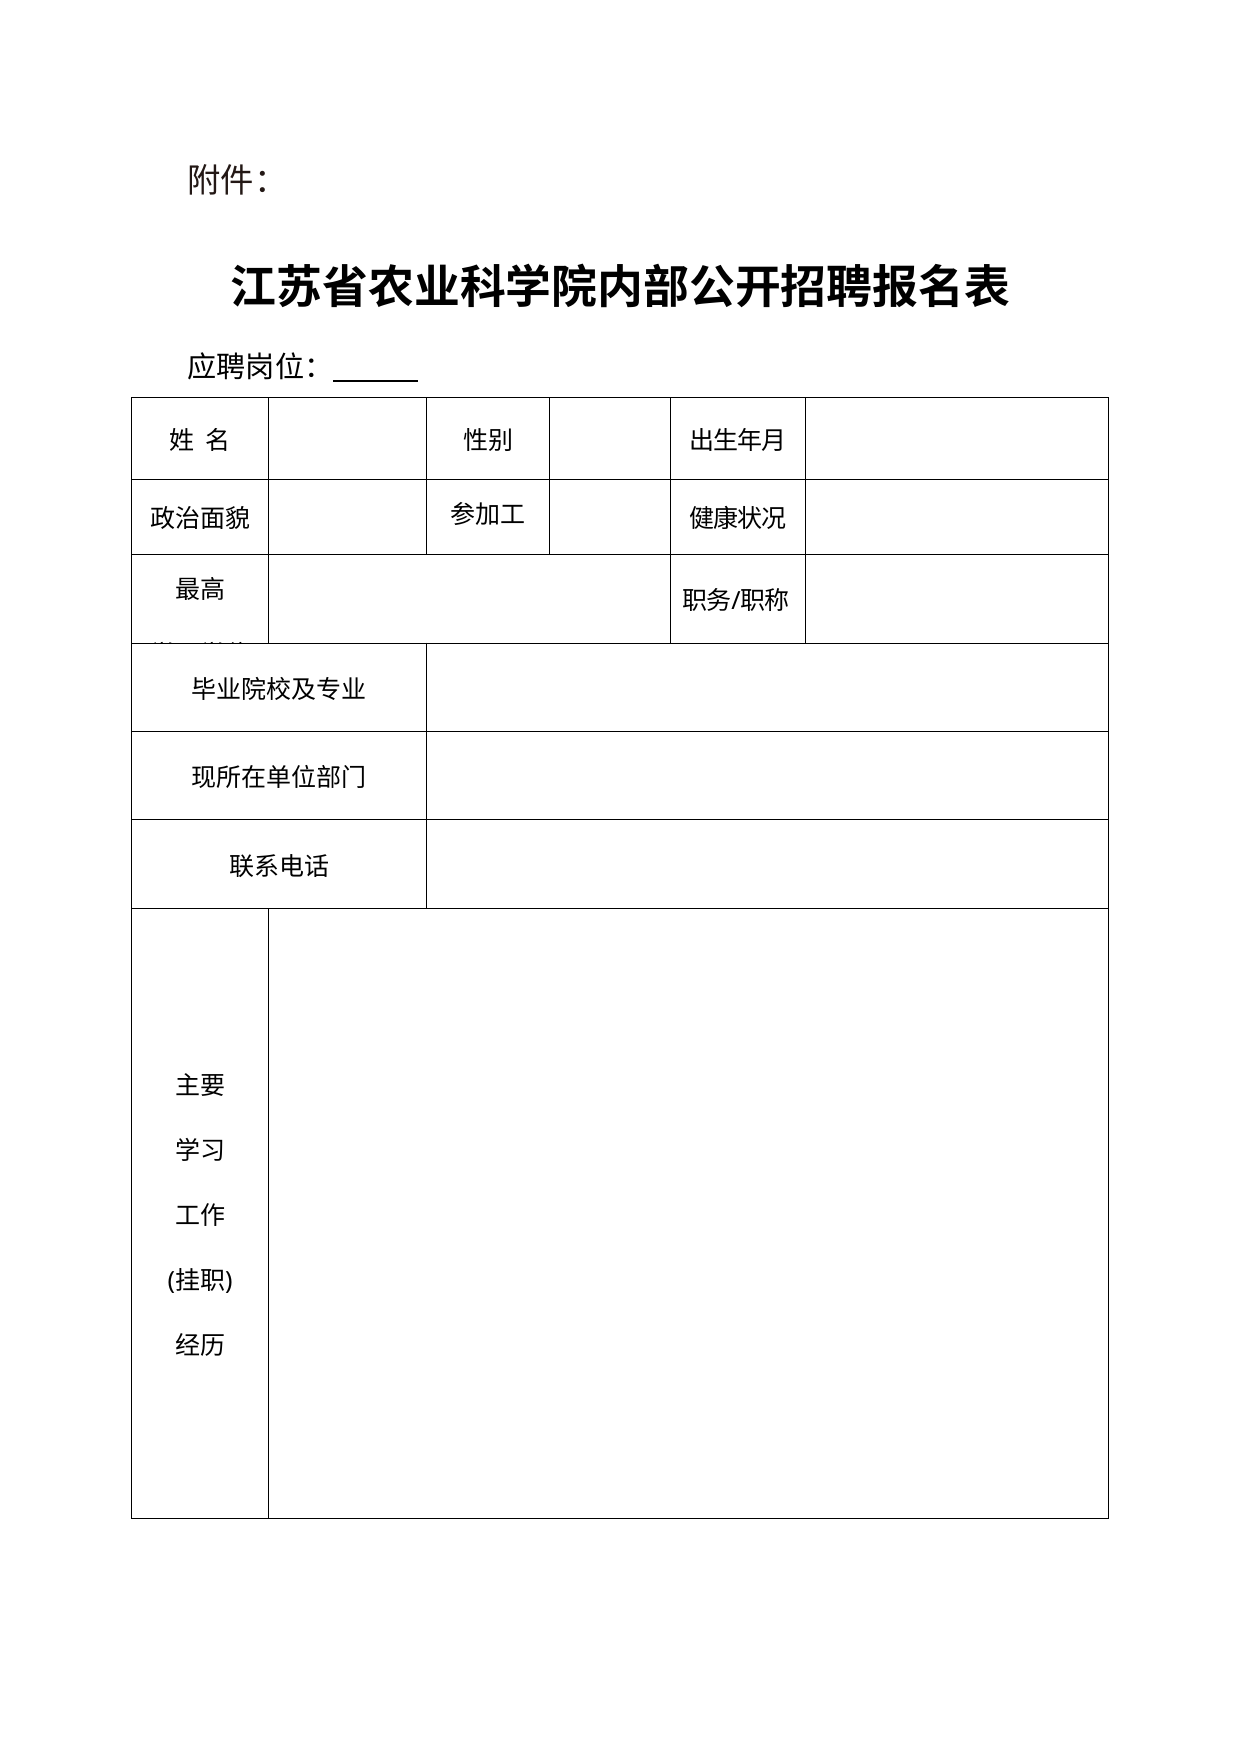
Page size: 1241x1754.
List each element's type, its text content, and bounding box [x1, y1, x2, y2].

table_cell [427, 644, 1108, 731]
text 附件： [187, 146, 1053, 211]
table_cell 现所在单位部门 [132, 732, 426, 819]
table_cell [550, 480, 670, 554]
table_cell 职务/职称 [671, 555, 805, 643]
table_cell [269, 480, 426, 554]
table_header 出生年月 [671, 398, 805, 479]
table_cell 联系电话 [132, 820, 426, 908]
table_header [269, 398, 426, 479]
table_cell [269, 909, 1108, 1518]
table_header [806, 398, 1108, 479]
table_cell 主要 学习 工作 (挂职) 经历 [132, 909, 268, 1518]
text 应聘岗位： [187, 332, 1053, 397]
table_cell 政治面貌 [132, 480, 268, 554]
table_cell [427, 820, 1108, 908]
table_cell [427, 732, 1108, 819]
text 江苏省农业科学院内部公开招聘报名表 [187, 235, 1053, 332]
table_cell [269, 555, 670, 643]
table_cell 参加工 作时间 [427, 480, 549, 554]
table_header 性别 [427, 398, 549, 479]
table_cell [806, 480, 1108, 554]
table_cell [806, 555, 1108, 643]
table_cell 最高 学历学位 [132, 555, 268, 643]
table_header [550, 398, 670, 479]
table_header 姓 名 [132, 398, 268, 479]
table_cell 毕业院校及专业 [132, 644, 426, 731]
table_cell 健康状况 [671, 480, 805, 554]
